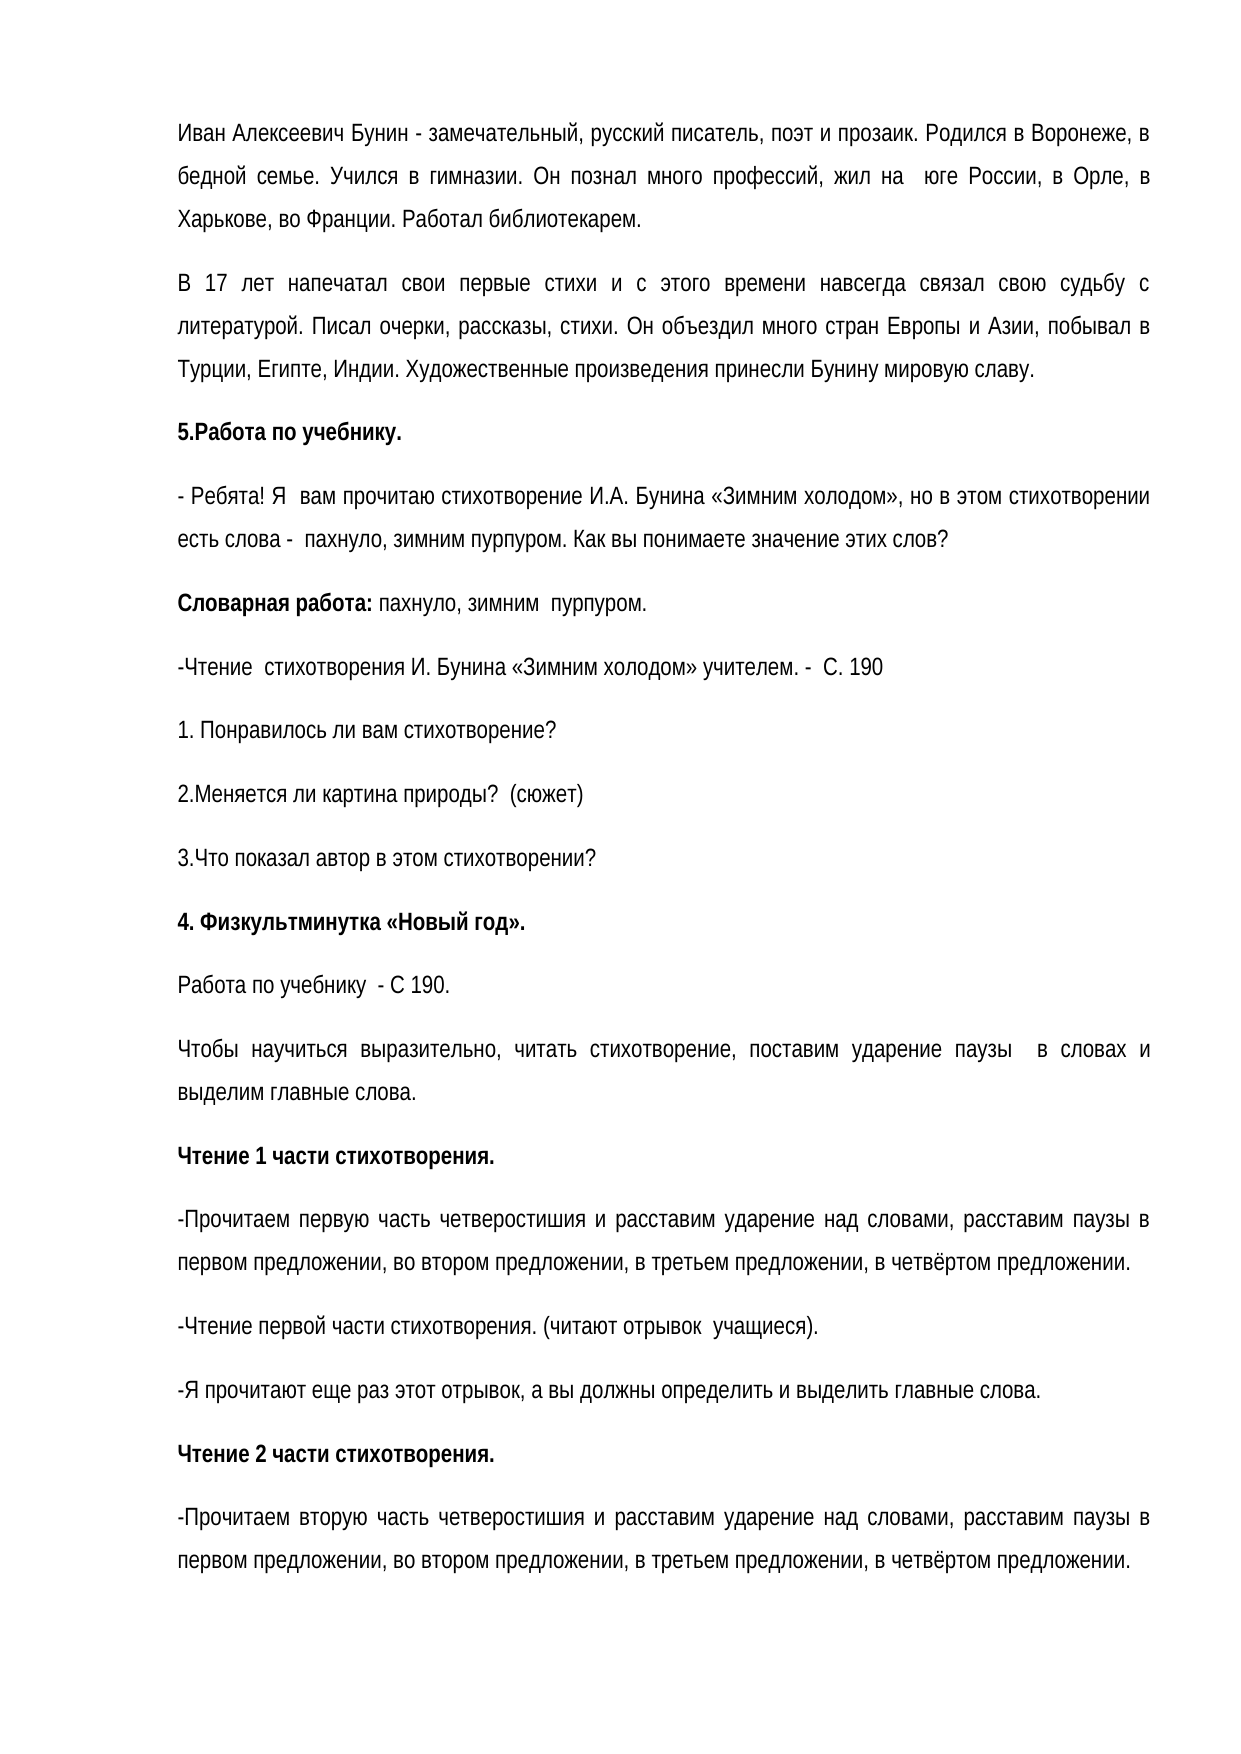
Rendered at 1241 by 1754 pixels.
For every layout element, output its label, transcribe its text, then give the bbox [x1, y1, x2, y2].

text Словарная работа: пахнуло, зимним пурпуром. [177, 588, 1152, 616]
text В 17 лет напечатал свои первые стихи и с этого времени навсегда связал свою судьбу с литературой. Писал очерки, рассказы, стихи. Он объездил много стран Европы и Азии, побывал в Турции, Египте, Индии. Художественные произведения принесли Бунину мировую славу. [177, 268, 1152, 382]
text Работа по учебнику - С 190. [177, 970, 1152, 999]
text Иван Алексеевич Бунин - замечательный, русский писатель, поэт и прозаик. Родился в Воронеже, в бедной семье. Учился в гимназии. Он познал много профессий, жил на юге России, в Орле, в Харькове, во Франции. Работал библиотекарем. [177, 118, 1152, 233]
text Чтение 1 части стихотворения. [177, 1141, 1152, 1169]
text Чтение 2 части стихотворения. [177, 1438, 1152, 1467]
text Чтобы научиться выразительно, читать стихотворение, поставим ударение паузы в словах и выделим главные слова. [177, 1034, 1152, 1106]
text -Чтение стихотворения И. Бунина «Зимним холодом» учителем. - С. 190 [177, 651, 1152, 680]
text -Чтение первой части стихотворения. (читают отрывок учащиеся). [177, 1311, 1152, 1340]
text 1. Понравилось ли вам стихотворение? [177, 715, 1152, 744]
text -Прочитаем первую часть четверостишия и расставим ударение над словами, расставим паузы в первом предложении, во втором предложении, в третьем предложении, в четвёртом предложении. [177, 1204, 1152, 1276]
text 4. Физкультминутка «Новый год». [177, 906, 1152, 935]
text 5.Работа по учебнику. [177, 417, 1152, 446]
text -Я прочитают еще раз этот отрывок, а вы должны определить и выделить главные слова. [177, 1375, 1152, 1403]
text -Прочитаем вторую часть четверостишия и расставим ударение над словами, расставим паузы в первом предложении, во втором предложении, в третьем предложении, в четвёртом предложении. [177, 1502, 1152, 1574]
text - Ребята! Я вам прочитаю стихотворение И.А. Бунина «Зимним холодом», но в этом стихотворении есть слова - пахнуло, зимним пурпуром. Как вы понимаете значение этих слов? [177, 481, 1152, 553]
text 2.Меняется ли картина природы? (сюжет) [177, 779, 1152, 808]
text 3.Что показал автор в этом стихотворении? [177, 843, 1152, 871]
